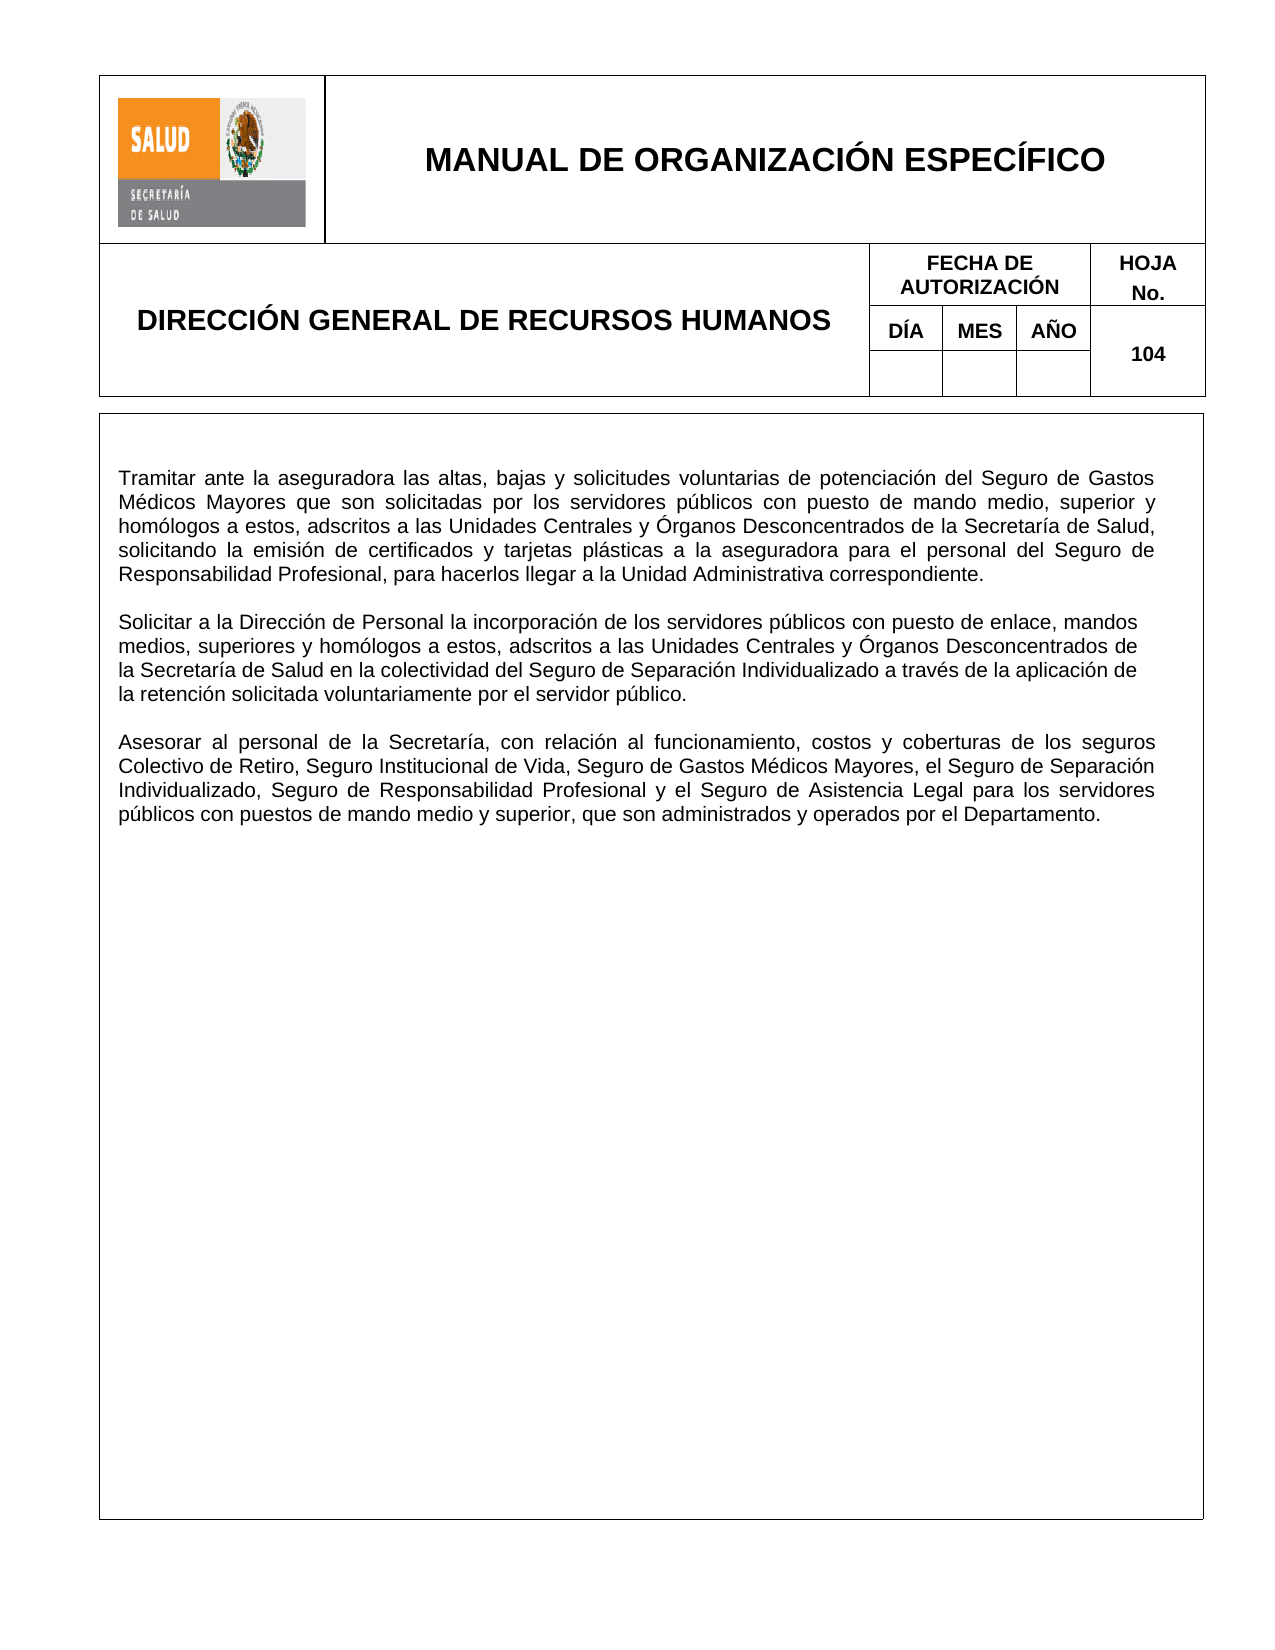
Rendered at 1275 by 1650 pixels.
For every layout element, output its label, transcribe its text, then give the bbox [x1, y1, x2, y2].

picture [118, 98, 306, 227]
text Tramitar ante la aseguradora las altas, bajas y solicitudes voluntarias de potenciación del Seguro de Gastos Médicos Mayores que son solicitadas por los servidores públicos con puesto de mando medio, superior y homólogos a estos, adscritos a las Unidades Centrales y Órganos Desconcentrados de la Secretaría de Salud, solicitando la emisión de certificados y tarjetas plásticas a la aseguradora para el personal del Seguro de Responsabilidad Profesional, para hacerlos llegar a la Unidad Administrativa correspondiente. [118, 466, 1157, 586]
text Asesorar al personal de la Secretaría, con relación al funcionamiento, costos y coberturas de los seguros Colectivo de Retiro, Seguro Institucional de Vida, Seguro de Gastos Médicos Mayores, el Seguro de Separación Individualizado, Seguro de Responsabilidad Profesional y el Seguro de Asistencia Legal para los servidores públicos con puestos de mando medio y superior, que son administrados y operados por el Departamento. [118, 729, 1157, 825]
text Solicitar a la Dirección de Personal la incorporación de los servidores públicos con puesto de enlace, mandos medios, superiores y homólogos a estos, adscritos a las Unidades Centrales y Órganos Desconcentrados de la Secretaría de Salud en la colectividad del Seguro de Separación Individualizado a través de la aplicación de la retención solicitada voluntariamente por el servidor público. [118, 610, 1139, 706]
